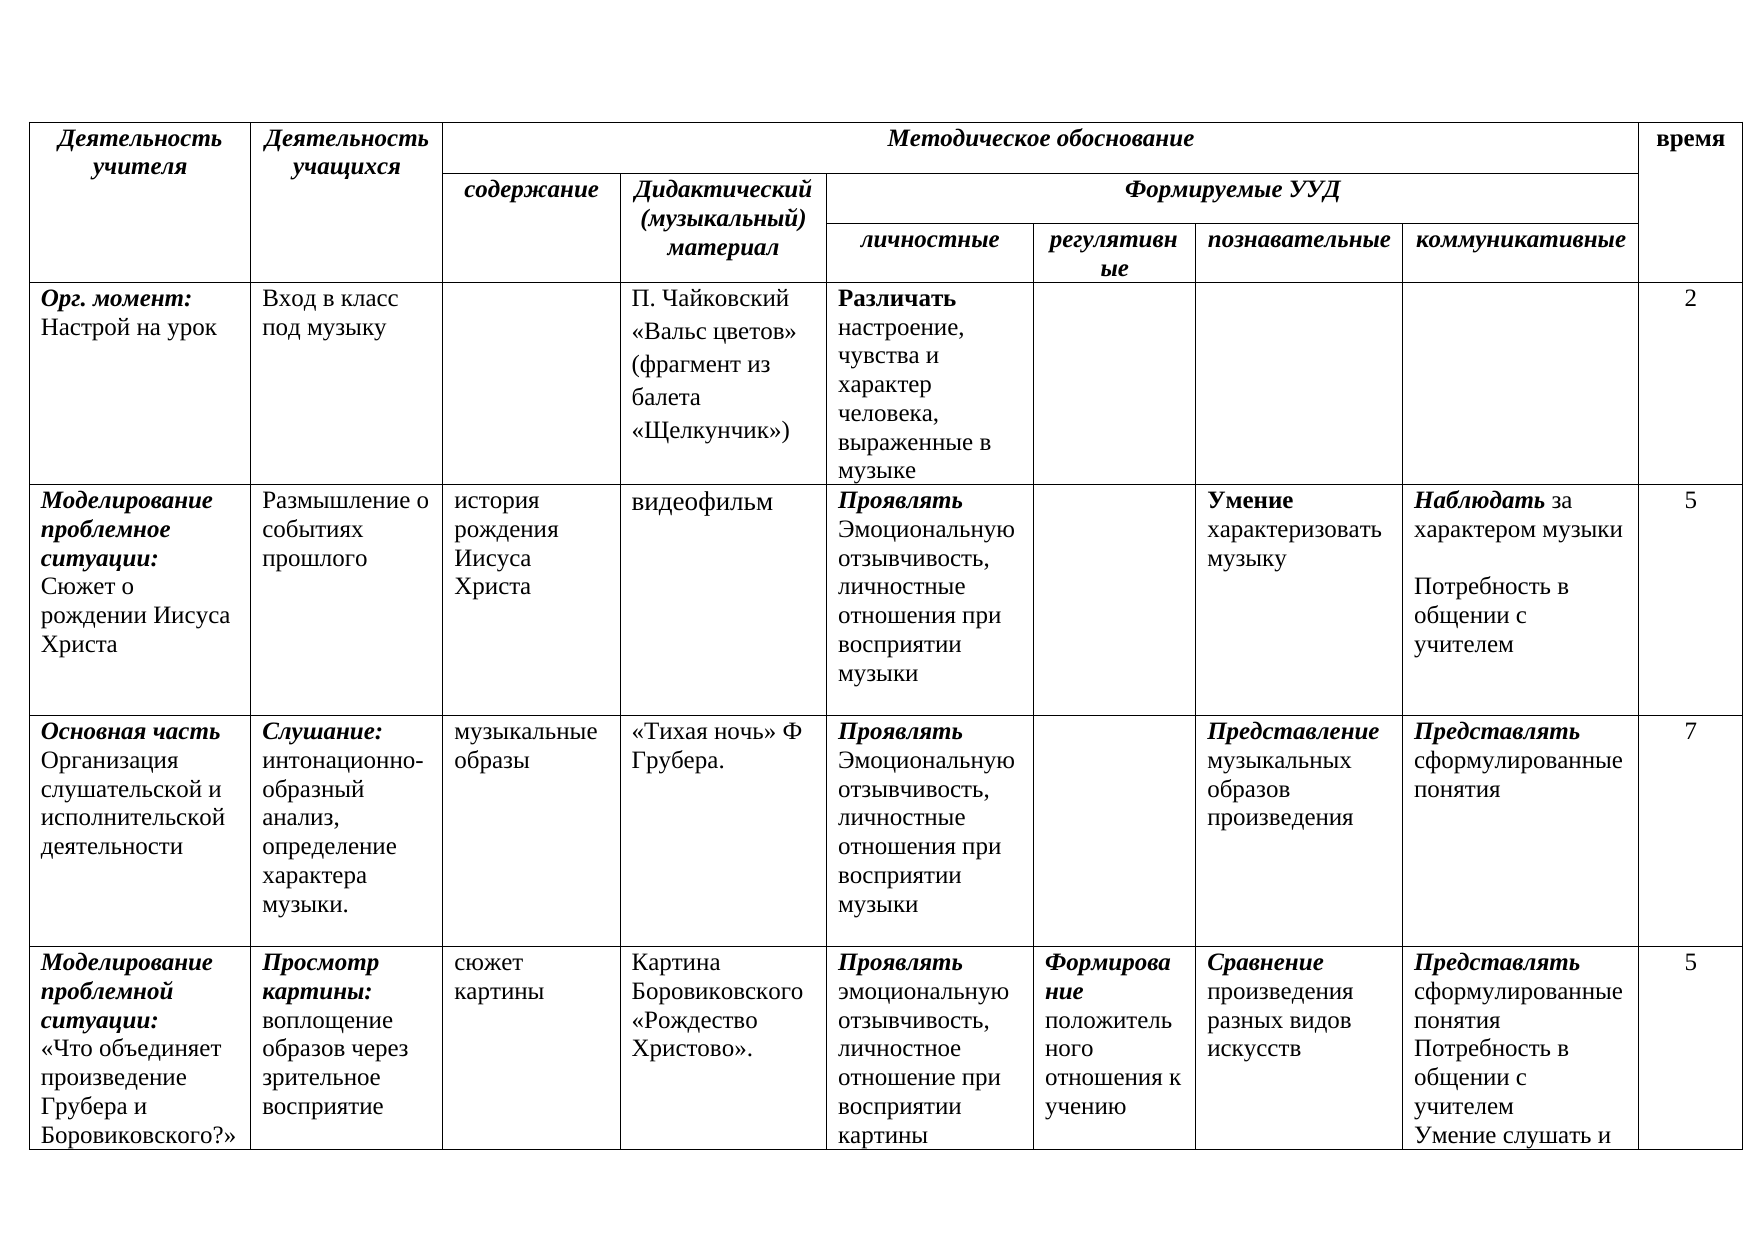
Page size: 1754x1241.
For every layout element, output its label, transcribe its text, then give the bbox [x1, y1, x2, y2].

table_cell [1403, 283, 1638, 484]
table_cell Орг. момент: Настрой на урок [30, 283, 250, 484]
table_cell Формируемые УУД [827, 174, 1638, 223]
table_cell [1034, 716, 1195, 946]
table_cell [1034, 947, 1195, 1148]
table_header Деятельность учащихся [251, 123, 442, 282]
table_cell содержание [443, 174, 620, 282]
table_cell Представлять сформулированные понятия [1403, 716, 1638, 946]
table_cell [443, 283, 620, 484]
table_cell Размышление о событиях прошлого [251, 485, 442, 715]
table_cell Моделирование проблемное ситуации: Сюжет о рождении Иисуса Христа [30, 485, 250, 715]
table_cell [251, 947, 442, 1148]
table_cell Представление музыкальных образов произведения [1196, 716, 1402, 946]
table_cell Различать настроение, чувства и характер человека, выраженные в музыке [827, 283, 1033, 484]
table_cell регулятивные [1034, 224, 1195, 282]
table_cell 5 [1639, 485, 1742, 715]
table_cell [1034, 485, 1195, 715]
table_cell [827, 947, 1033, 1148]
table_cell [621, 947, 826, 1148]
table_cell [1034, 283, 1195, 484]
table_cell Дидактический (музыкальный) материал [621, 174, 826, 282]
table_cell история рождения Иисуса Христа [443, 485, 620, 715]
table_cell 7 [1639, 716, 1742, 946]
table_cell сюжет картины [443, 947, 620, 1148]
table_header время [1639, 123, 1742, 282]
table_cell коммуникативные [1403, 224, 1638, 282]
table_header Деятельность учителя [30, 123, 250, 282]
table_cell познавательные [1196, 224, 1402, 282]
table_cell Проявлять Эмоциональную отзывчивость, личностные отношения при восприятии музыки [827, 716, 1033, 946]
table_cell 5 [1639, 947, 1742, 1148]
table_cell Основная часть Организация слушательской и исполнительской деятельности [30, 716, 250, 946]
table_cell Умение характеризовать музыку [1196, 485, 1402, 715]
table_cell Вход в класс под музыку [251, 283, 442, 484]
table_cell Слушание: интонационно-образный анализ, определение характера музыки. [251, 716, 442, 946]
table_cell Проявлять Эмоциональную отзывчивость, личностные отношения при восприятии музыки [827, 485, 1033, 715]
table_cell Наблюдать за характером музыки Потребность в общении с учителем [1403, 485, 1638, 715]
table_cell [1196, 283, 1402, 484]
table_cell П. Чайковский «Вальс цветов» (фрагмент из балета «Щелкунчик») [621, 283, 826, 484]
table_cell видеофильм [621, 485, 826, 715]
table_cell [30, 947, 250, 1148]
table_cell личностные [827, 224, 1033, 282]
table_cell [1196, 947, 1402, 1148]
table_header Методическое обоснование [443, 123, 1638, 173]
table_cell 2 [1639, 283, 1742, 484]
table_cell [1403, 947, 1638, 1148]
table_cell «Тихая ночь» Ф Грубера. [621, 716, 826, 946]
table_cell музыкальные образы [443, 716, 620, 946]
